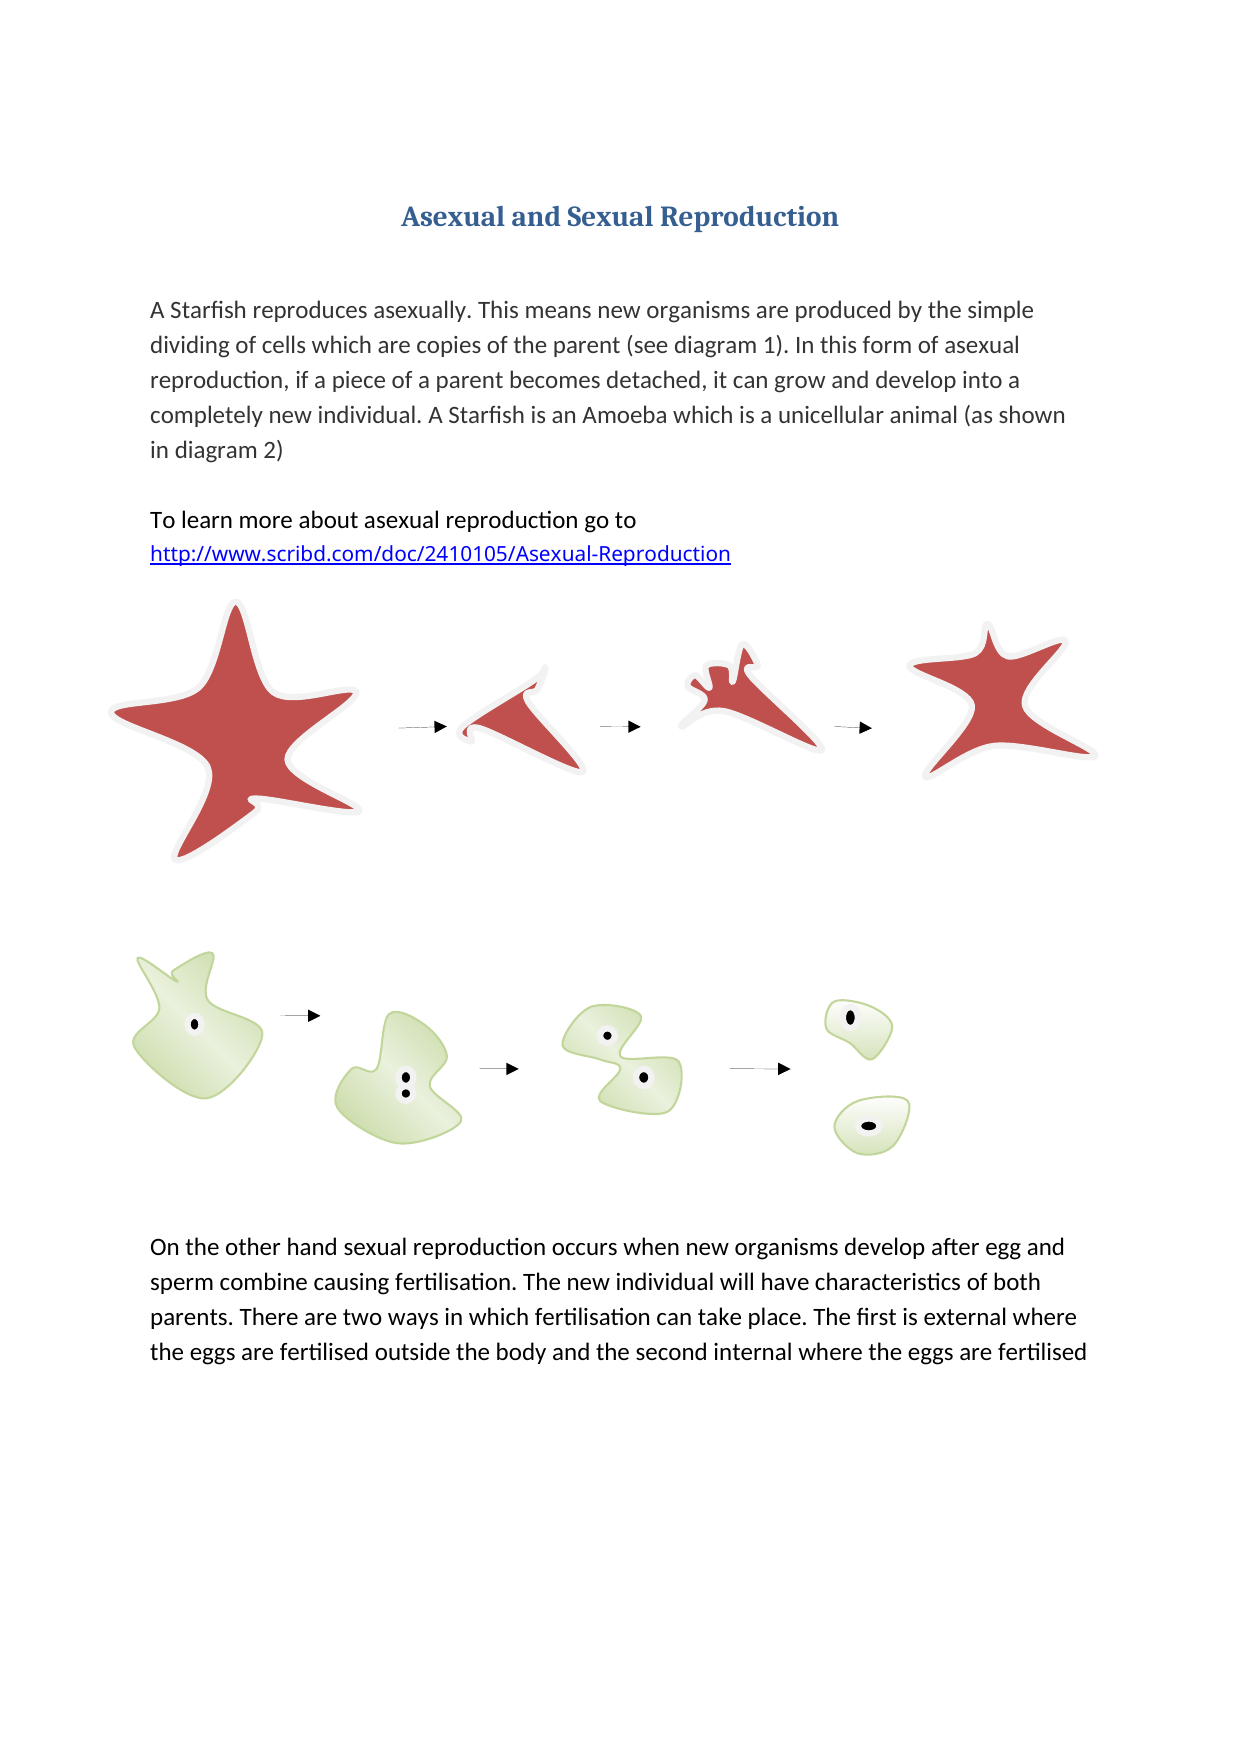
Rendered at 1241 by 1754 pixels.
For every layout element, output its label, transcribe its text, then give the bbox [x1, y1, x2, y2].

text A Starfish reproduces asexually. This means new organisms are produced by the simple dividing of cells which are copies of the parent (see diagram 1). In this form of asexual reproduction, if a piece of a parent becomes detached, it can grow and develop into a completely new individual. A Starfish is an Amoeba which is a unicellular animal (as shown in diagram 2) To learn more about asexual reproduction go to http://www.scribd.com/doc/2410105/Asexual-Reproduction [150, 294, 1090, 567]
subtitle Asexual and Sexual Reproduction [150, 200, 1090, 233]
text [150, 1232, 1090, 1367]
